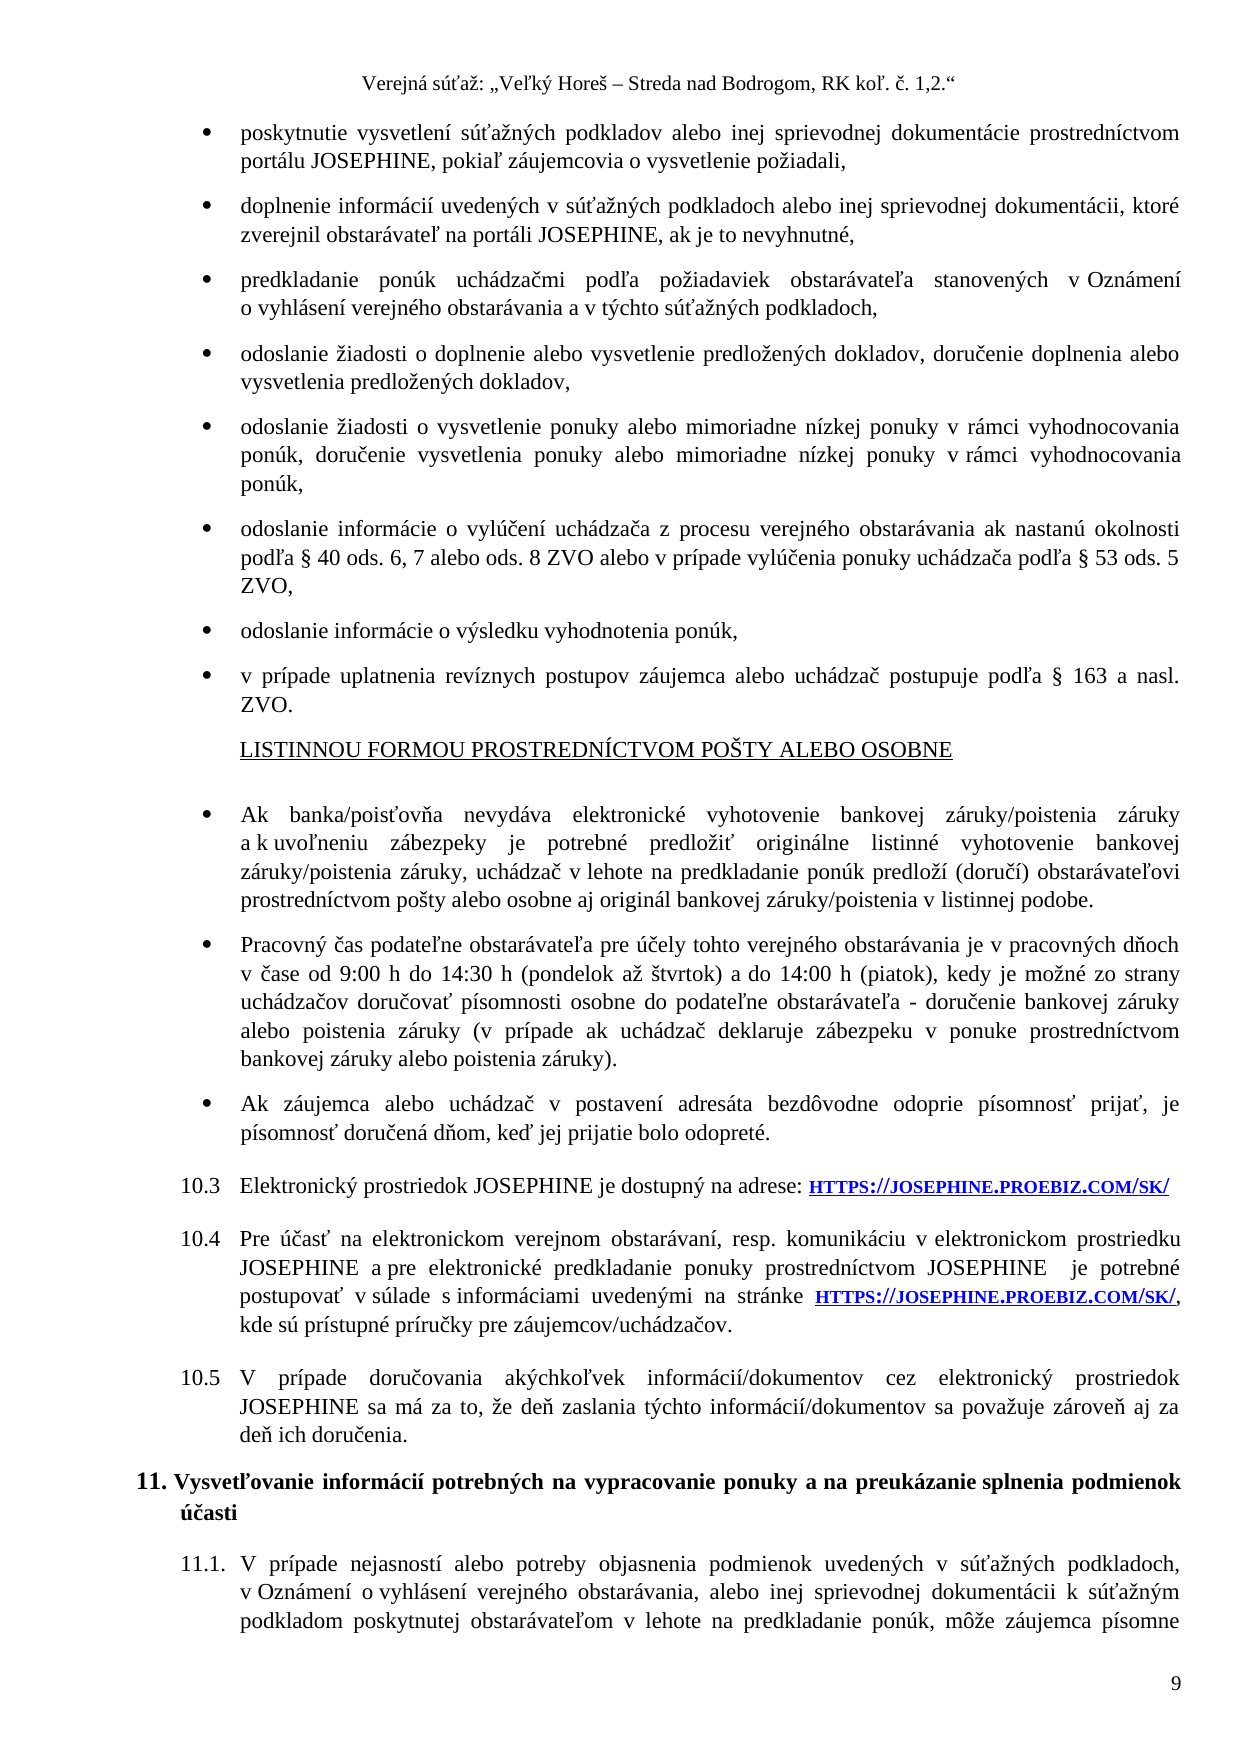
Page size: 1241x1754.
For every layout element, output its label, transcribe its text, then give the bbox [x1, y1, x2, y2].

list odoslanie žiadosti o vysvetlenie ponuky alebo mimoriadne nízkej ponuky v rámci vyhodnocovania ponúk, doručenie vysvetlenia ponuky alebo mimoriadne nízkej ponuky v rámci vyhodnocovania ponúk, [203, 413, 1181, 496]
list predkladanie ponúk uchádzačmi podľa požiadaviek obstarávateľa stanovených v Oznámení o vyhlásení verejného obstarávania a v týchto súťažných podkladoch, [203, 266, 1181, 321]
list doplnenie informácií uvedených v súťažných podkladoch alebo inej sprievodnej dokumentácii, ktoré zverejnil obstarávateľ na portáli JOSEPHINE, ak je to nevyhnutné, [203, 192, 1181, 247]
list Pre účasť na elektronickom verejnom obstarávaní, resp. komunikáciu v elektronickom prostriedku JOSEPHINE a pre elektronické predkladanie ponuky prostredníctvom JOSEPHINE je potrebné postupovať v súlade s informáciami uvedenými na stránke https://josephine.proebiz.com/sk/, kde sú prístupné príručky pre záujemcov/uchádzačov. [180, 1226, 1181, 1337]
list poskytnutie vysvetlení súťažných podkladov alebo inej sprievodnej dokumentácie prostredníctvom portálu JOSEPHINE, pokiaľ záujemcovia o vysvetlenie požiadali, [203, 119, 1181, 174]
list odoslanie informácie o vylúčení uchádzača z procesu verejného obstarávania ak nastanú okolnosti podľa § 40 ods. 6, 7 alebo ods. 8 ZVO alebo v prípade vylúčenia ponuky uchádzača podľa § 53 ods. 5 ZVO, [203, 515, 1181, 598]
list odoslanie informácie o výsledku vyhodnotenia ponúk, [203, 617, 1181, 643]
text LISTINNOU FORMOU PROSTREDNÍCTVOM POŠTY ALEBO OSOBNE [239, 736, 1181, 762]
list odoslanie žiadosti o doplnenie alebo vysvetlenie predložených dokladov, doručenie doplnenia alebo vysvetlenia predložených dokladov, [203, 339, 1181, 394]
list Vysvetľovanie informácií potrebných na vypracovanie ponuky a na preukázanie splnenia podmienok účasti [136, 1466, 1181, 1525]
list V prípade doručovania akýchkoľvek informácií/dokumentov cez elektronický prostriedok JOSEPHINE sa má za to, že deň zaslania týchto informácií/dokumentov sa považuje zároveň aj za deň ich doručenia. [180, 1364, 1181, 1447]
list Pracovný čas podateľne obstarávateľa pre účely tohto verejného obstarávania je v pracovných dňoch v čase od 9:00 h do 14:30 h (pondelok až štvrtok) a do 14:00 h (piatok), kedy je možné zo strany uchádzačov doručovať písomnosti osobne do podateľne obstarávateľa - doručenie bankovej záruky alebo poistenia záruky (v prípade ak uchádzač deklaruje zábezpeku v ponuke prostredníctvom bankovej záruky alebo poistenia záruky). [203, 931, 1181, 1071]
list v prípade uplatnenia revíznych postupov záujemca alebo uchádzač postupuje podľa § 163 a nasl. ZVO. [203, 662, 1181, 717]
list Ak záujemca alebo uchádzač v postavení adresáta bezdôvodne odoprie písomnosť prijať, je písomnosť doručená dňom, keď jej prijatie bolo odopreté. [203, 1090, 1181, 1145]
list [180, 1550, 1181, 1633]
list Ak banka/poisťovňa nevydáva elektronické vyhotovenie bankovej záruky/poistenia záruky a k uvoľneniu zábezpeky je potrebné predložiť originálne listinné vyhotovenie bankovej záruky/poistenia záruky, uchádzač v lehote na predkladanie ponúk predloží (doručí) obstarávateľovi prostredníctvom pošty alebo osobne aj originál bankovej záruky/poistenia v listinnej podobe. [203, 801, 1181, 913]
list Elektronický prostriedok JOSEPHINE je dostupný na adrese: https://josephine.proebiz.com/sk/ [180, 1172, 1181, 1198]
